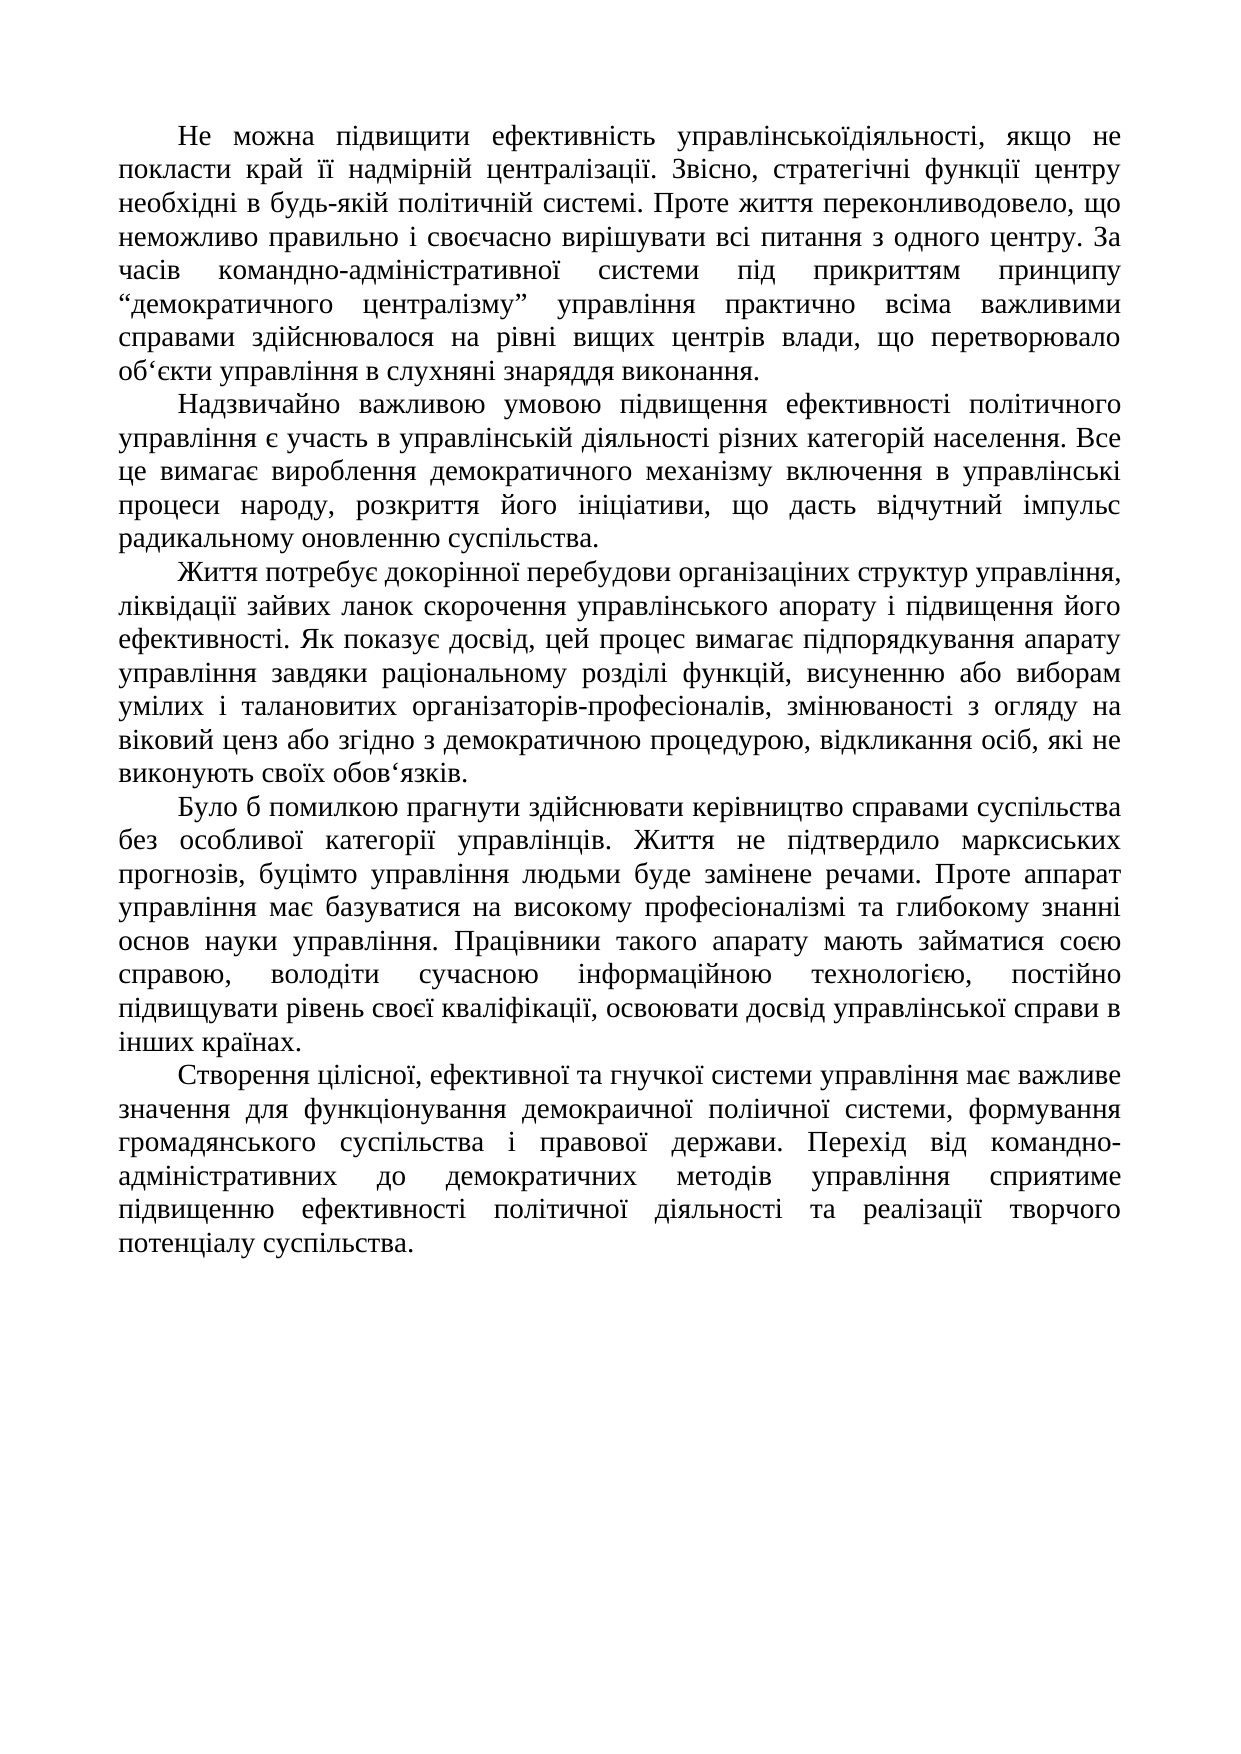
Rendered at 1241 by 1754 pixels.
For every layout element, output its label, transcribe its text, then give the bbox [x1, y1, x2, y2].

text Надзвичайно важливою умовою підвищення ефективності політичного управління є участь в управлінській діяльності різних категорій населення. Все це вимагає вироблення демократичного механізму включення в управлінські процеси народу, розкриття його ініціативи, що дасть відчутний імпульс радикальному оновленню суспільства. [118, 386, 1122, 554]
text Було б помилкою прагнути здійснювати керівництво справами суспільства без особливої категорії управлінців. Життя не підтвердило марксиських прогнозів, буцімто управління людьми буде замінене речами. Проте аппарат управління має базуватися на високому професіоналізмі та глибокому знанні основ науки управління. Працівники такого апарату мають займатися соєю справою, володіти сучасною інформаційною технологією, постійно підвищувати рівень своєї кваліфікації, освоювати досвід управлінської справи в інших країнах. [118, 789, 1122, 1057]
text Створення цілісної, ефективної та гнучкої системи управління має важливе значення для функціонування демокраичної поліичної системи, формування громадянського суспільства і правової держави. Перехід від командно-адміністративних до демократичних методів управління сприятиме підвищенню ефективності політичної діяльності та реалізації творчого потенціалу суспільства. [118, 1057, 1122, 1258]
text Життя потребує докорінної перебудови організаціних структур управління, ліквідації зайвих ланок скорочення управлінського апорату і підвищення його ефективності. Як показує досвід, цей процес вимагає підпорядкування апарату управління завдяки раціональному розділі функцій, висуненню або виборам умілих і талановитих організаторів-професіоналів, змінюваності з огляду на віковий ценз або згідно з демократичною процедурою, відкликання осіб, які не виконують своїх обов‘язків. [118, 554, 1122, 789]
text Не можна підвищити ефективність управлінськоїдіяльності, якщо не покласти край її надмірній централізації. Звісно, стратегічні функції центру необхідні в будь-якій політичній системі. Проте життя переконливодовело, що неможливо правильно і своєчасно вирішувати всі питання з одного центру. За часів командно-адміністративної системи під прикриттям принципу “демократичного централізму” управління практично всіма важливими справами здійснювалося на рівні вищих центрів влади, що перетворювало об‘єкти управління в слухняні знаряддя виконання. [118, 118, 1122, 386]
